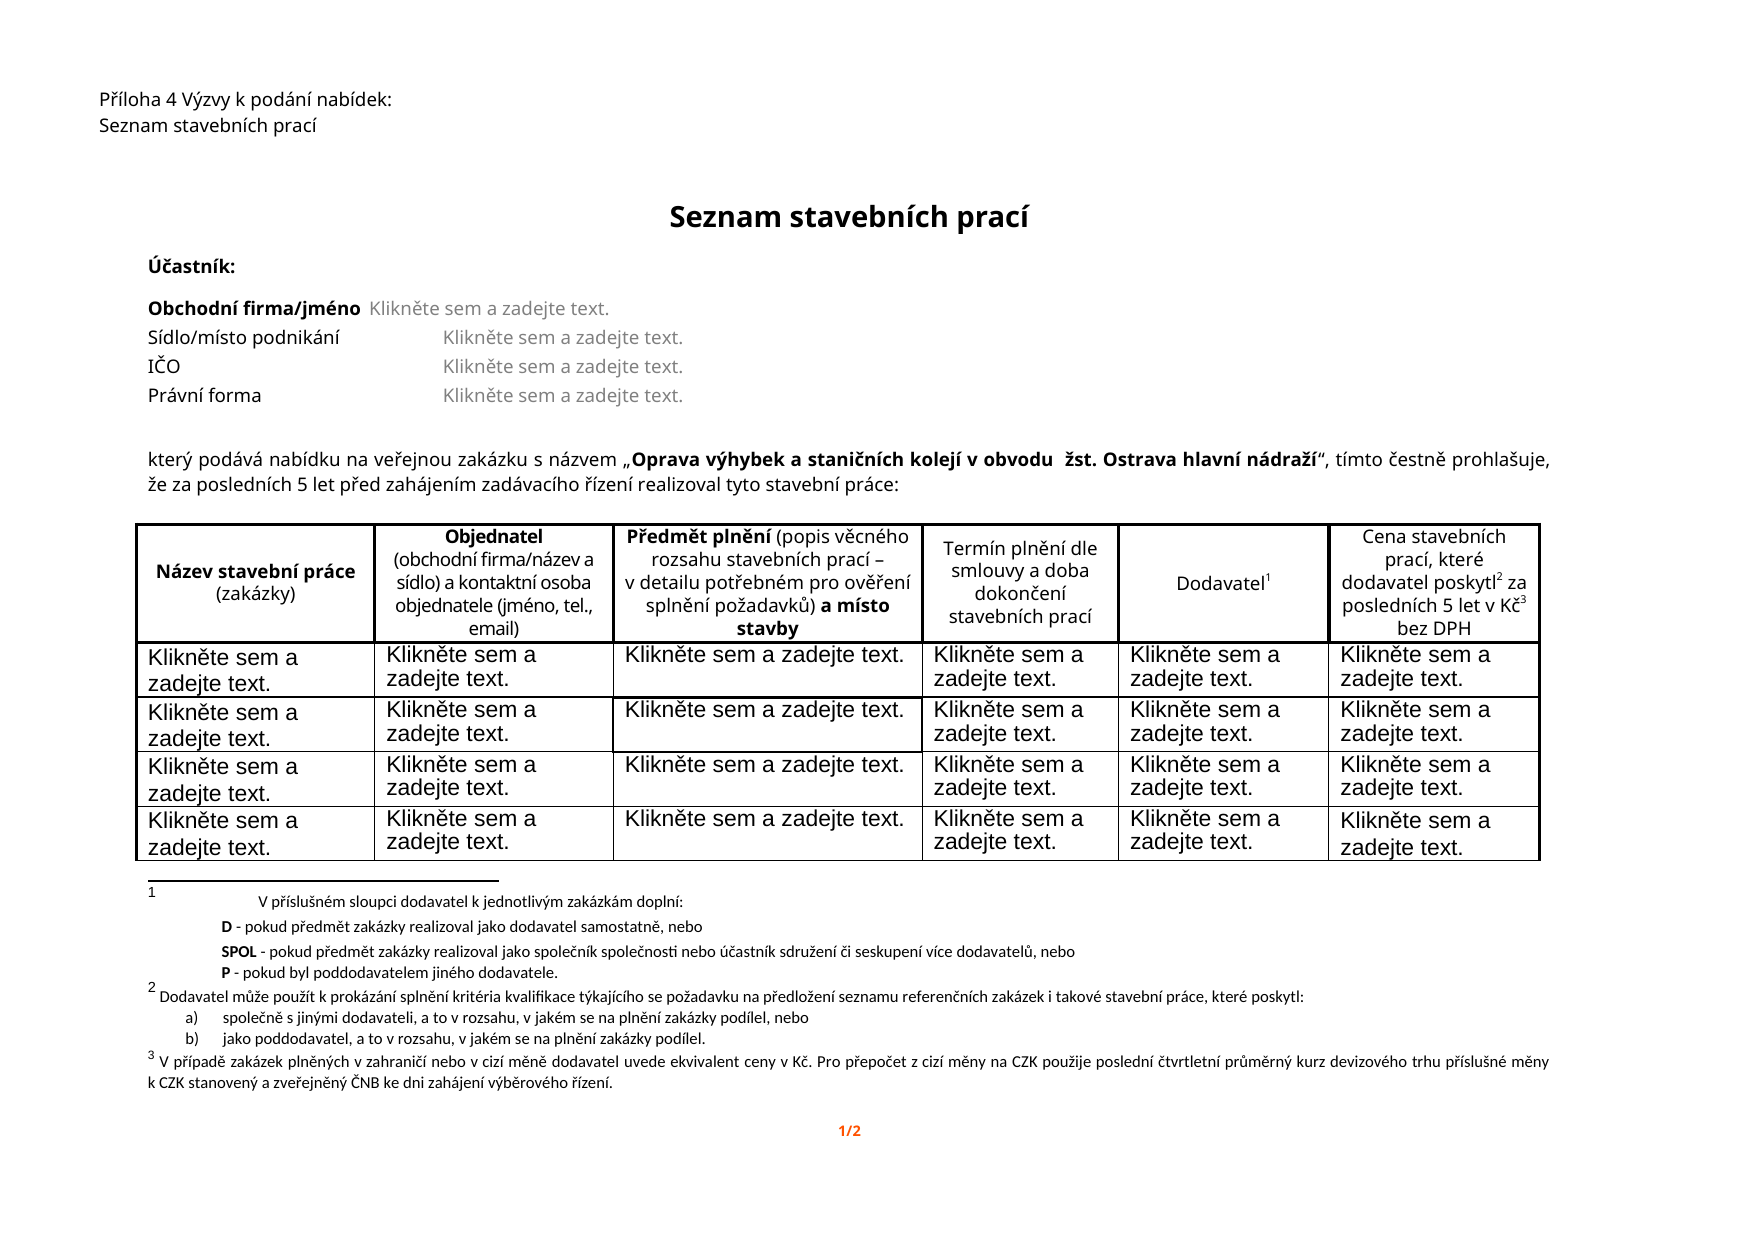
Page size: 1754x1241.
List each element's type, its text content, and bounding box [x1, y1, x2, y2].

title Seznam stavebních prací [148, 196, 1551, 236]
table_header Dodavatel [1120, 526, 1327, 641]
text Obchodní firma/jméno [148, 292, 1551, 321]
text IČO [148, 350, 1551, 379]
text Účastník: [148, 249, 1551, 279]
table_header Objednatel (obchodní firma/název a sídlo) a kontaktní osoba objednatele (jméno, tel., email) [376, 526, 612, 641]
text Právní forma [148, 379, 1551, 408]
table_header Název stavební práce (zakázky) [138, 526, 373, 641]
table_header Předmět plnění (popis věcného rozsahu stavebních prací – v detailu potřebném pro ověření splnění požadavků) a místo stavby [615, 526, 921, 641]
text který podává nabídku na veřejnou zakázku s názvem „Oprava výhybek a staničních kolejí v obvodu žst. Ostrava hlavní nádraží“, tímto čestně prohlašuje, že za posledních 5 let před zahájením zadávacího řízení realizoval tyto stavební práce: [148, 446, 1551, 497]
text Sídlo/místo podnikání [148, 321, 1551, 350]
table_header Cena stavebních prací, které dodavatel poskytl za posledních 5 let v Kč bez DPH [1331, 526, 1538, 641]
table_header Termín plnění dle smlouvy a doba dokončení stavebních prací [924, 526, 1117, 641]
